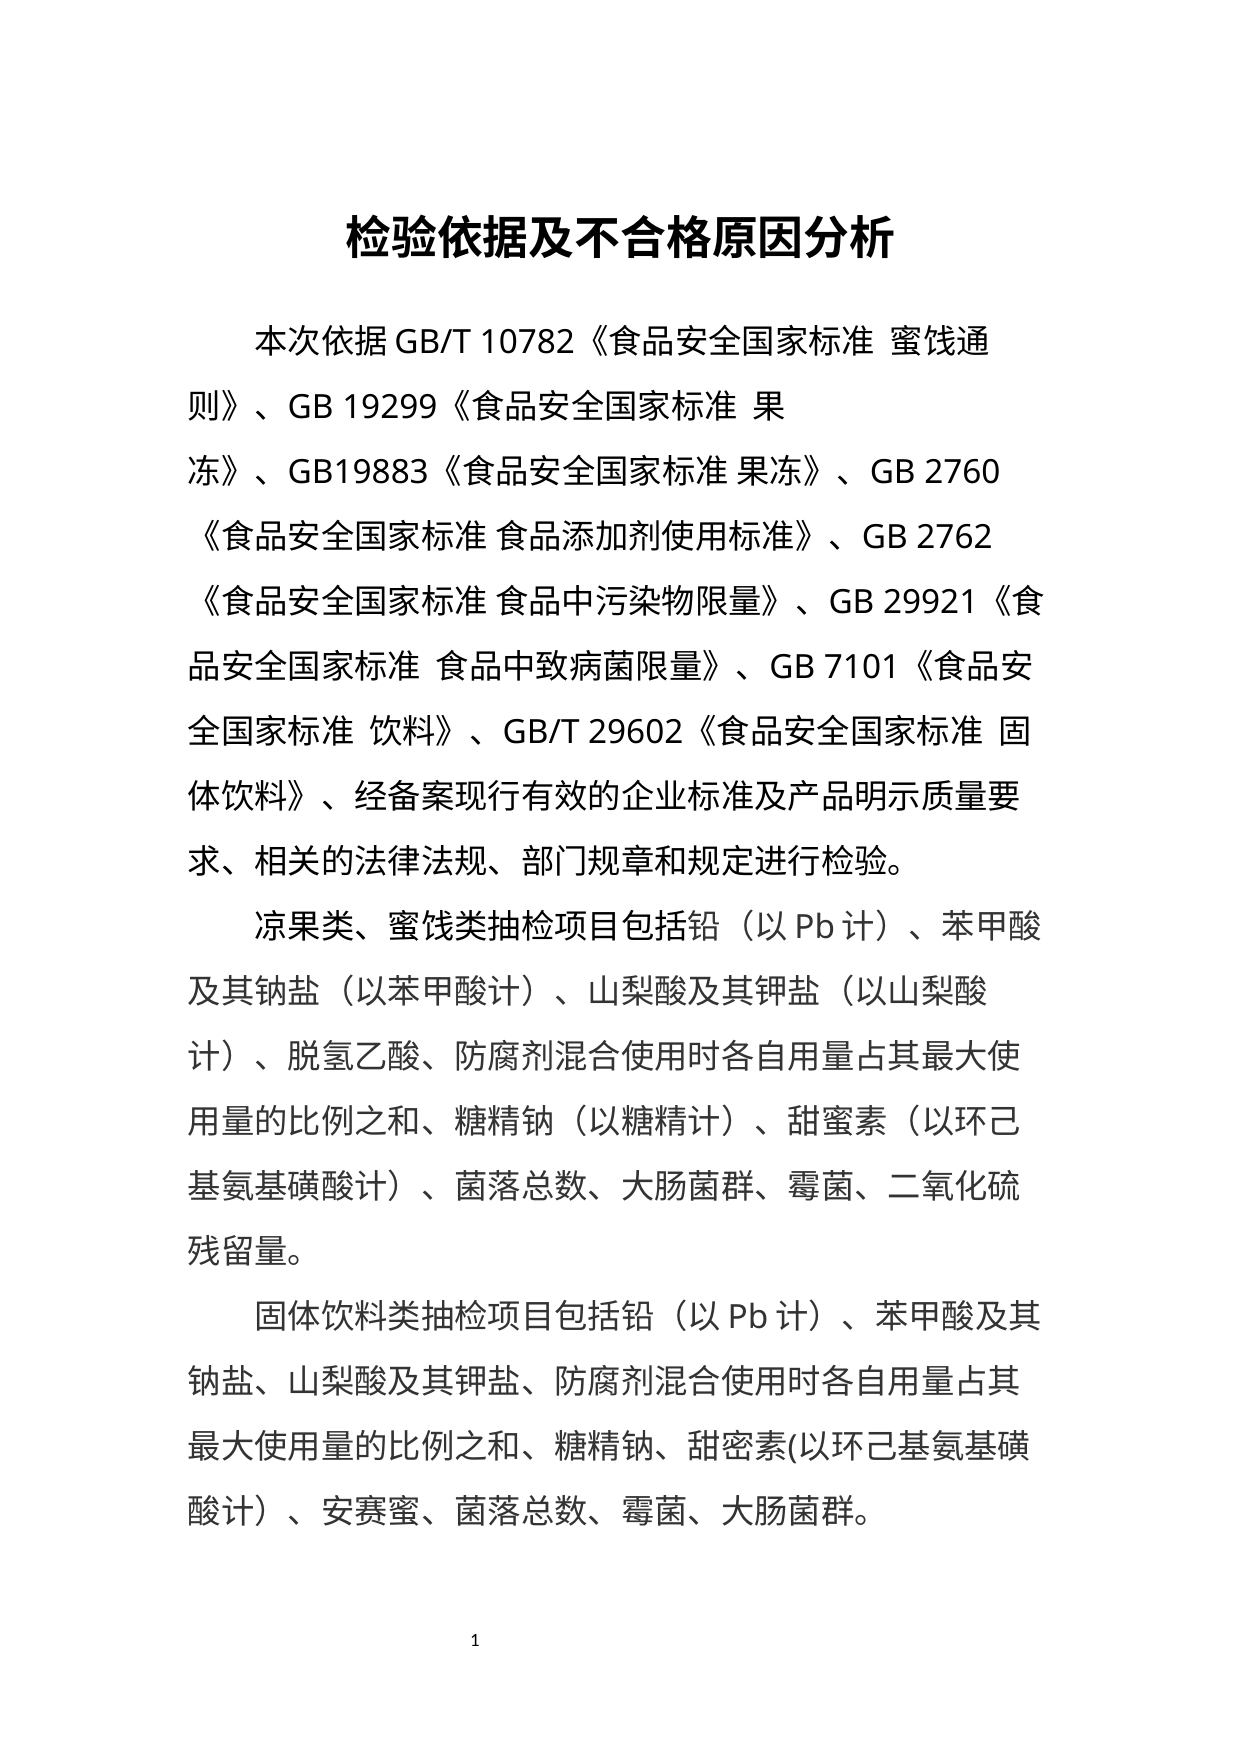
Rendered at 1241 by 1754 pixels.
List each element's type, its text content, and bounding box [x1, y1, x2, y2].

text 固体饮料类抽检项目包括铅（以Pb计）、苯甲酸及其钠盐、山梨酸及其钾盐、防腐剂混合使用时各自用量占其最大使用量的比例之和、糖精钠、甜密素(以环己基氨基磺酸计）、安赛蜜、菌落总数、霉菌、大肠菌群。 [187, 1281, 1053, 1541]
text 凉果类、蜜饯类抽检项目包括铅（以Pb计）、苯甲酸及其钠盐（以苯甲酸计）、山梨酸及其钾盐（以山梨酸计）、脱氢乙酸、防腐剂混合使用时各自用量占其最大使用量的比例之和、糖精钠（以糖精计）、甜蜜素（以环己基氨基磺酸计）、菌落总数、大肠菌群、霉菌、二氧化硫残留量。 [187, 891, 1053, 1281]
text 检验依据及不合格原因分析 [187, 185, 1053, 283]
text 本次依据GB/T 10782《食品安全国家标准 蜜饯通则》、GB 19299《食品安全国家标准 果冻》、GB19883《食品安全国家标准 果冻》、GB 2760《食品安全国家标准 食品添加剂使用标准》、GB 2762《食品安全国家标准 食品中污染物限量》、GB 29921《食品安全国家标准 食品中致病菌限量》、GB 7101《食品安全国家标准 饮料》、GB/T 29602《食品安全国家标准 固体饮料》、经备案现行有效的企业标准及产品明示质量要求、相关的法律法规、部门规章和规定进行检验。 [187, 306, 1053, 891]
